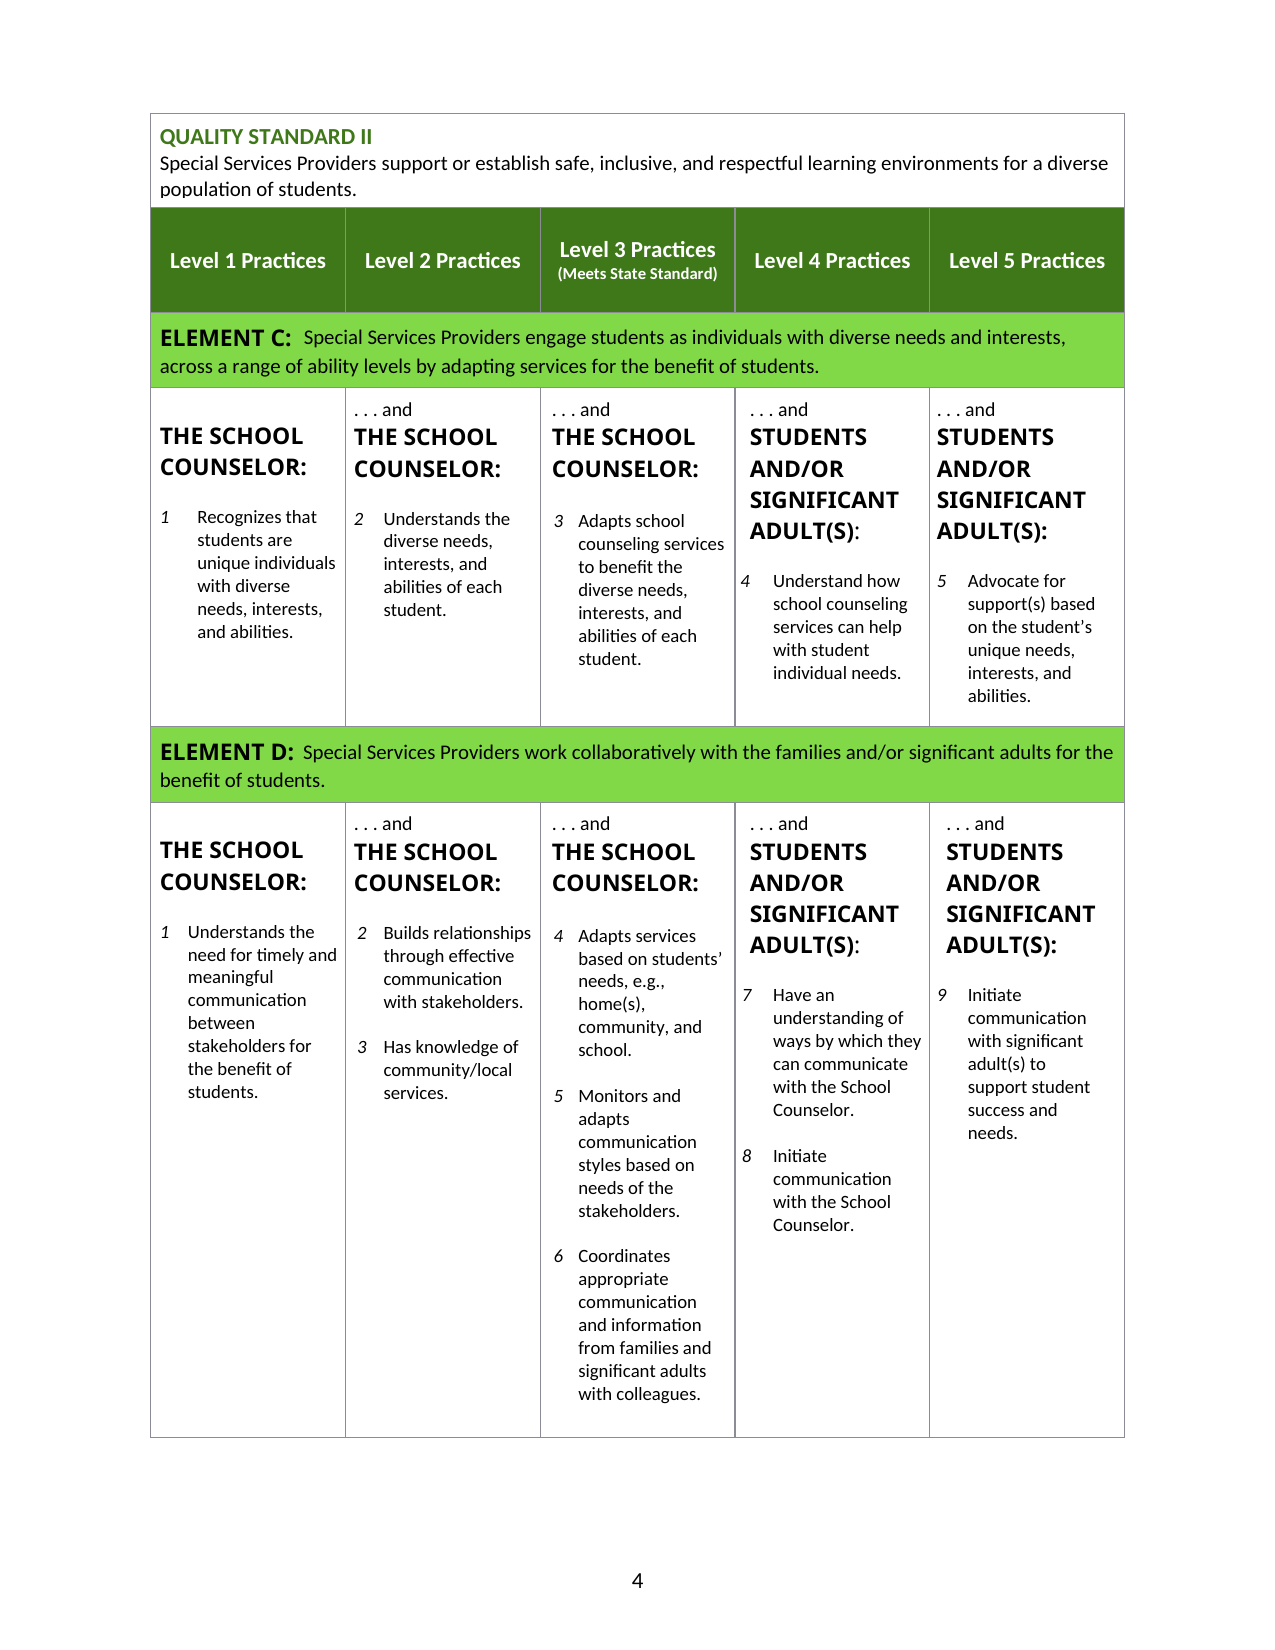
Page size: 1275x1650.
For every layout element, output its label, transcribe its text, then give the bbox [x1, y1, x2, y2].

table_cell Level 4 Practices [736, 208, 929, 312]
table_cell The school counselor: Understands the need for timely and meaningful communication between stakeholders for the benefit of students. [151, 803, 345, 1437]
table_cell . . . and The school counselor: Understands the diverse needs, interests, and abilities of each student. [346, 388, 540, 726]
table_cell . . . and students and/or significant adult(s): Have an understanding of ways by which they can communicate with the School Counselor. Initiate communication with the School Counselor. [736, 803, 929, 1437]
table_cell Level 5 Practices [930, 208, 1124, 312]
table_cell . . . and The school counselor: Adapts services based on students’ needs, e.g., home(s), community, and school. Monitors and adapts communication styles based on needs of the stakeholders. Coordinates appropriate communication and information from families and significant adults with colleagues. [541, 803, 734, 1437]
table_cell Level 1 Practices [151, 208, 345, 312]
table_cell . . . and The school counselor: Adapts school counseling services to benefit the diverse needs, interests, and abilities of each student. [541, 388, 734, 726]
table_header QUALITY STANDARD II Special Services Providers support or establish safe, inclusive, and respectful learning environments for a diverse population of students. [151, 114, 1124, 207]
table_cell Level 3 Practices (Meets State Standard) [541, 208, 734, 312]
table_cell Element D: Special Services Providers work collaboratively with the families and/or significant adults for the benefit of students. [151, 727, 1124, 802]
table_cell . . . and Students and/or significant adult(s): Understand how school counseling services can help with student individual needs. [736, 388, 929, 726]
table_cell The school counselor: Recognizes that students are unique individuals with diverse needs, interests, and abilities. [151, 388, 345, 726]
table_cell . . . and students and/or significant adult(S): Initiate communication with significant adult(s) to support student success and needs. [930, 803, 1124, 1437]
table_cell . . . and The school counselor: Builds relationships through effective communication with stakeholders. Has knowledge of community/local services. [346, 803, 540, 1437]
table_cell . . . and Students and/or significant adult(s): Advocate for support(s) based on the student’s unique needs, interests, and abilities. [930, 388, 1124, 726]
table_cell Level 2 Practices [346, 208, 540, 312]
table_cell Element c: Special Services Providers engage students as individuals with diverse needs and interests, across a range of ability levels by adapting services for the benefit of students. [151, 313, 1124, 387]
